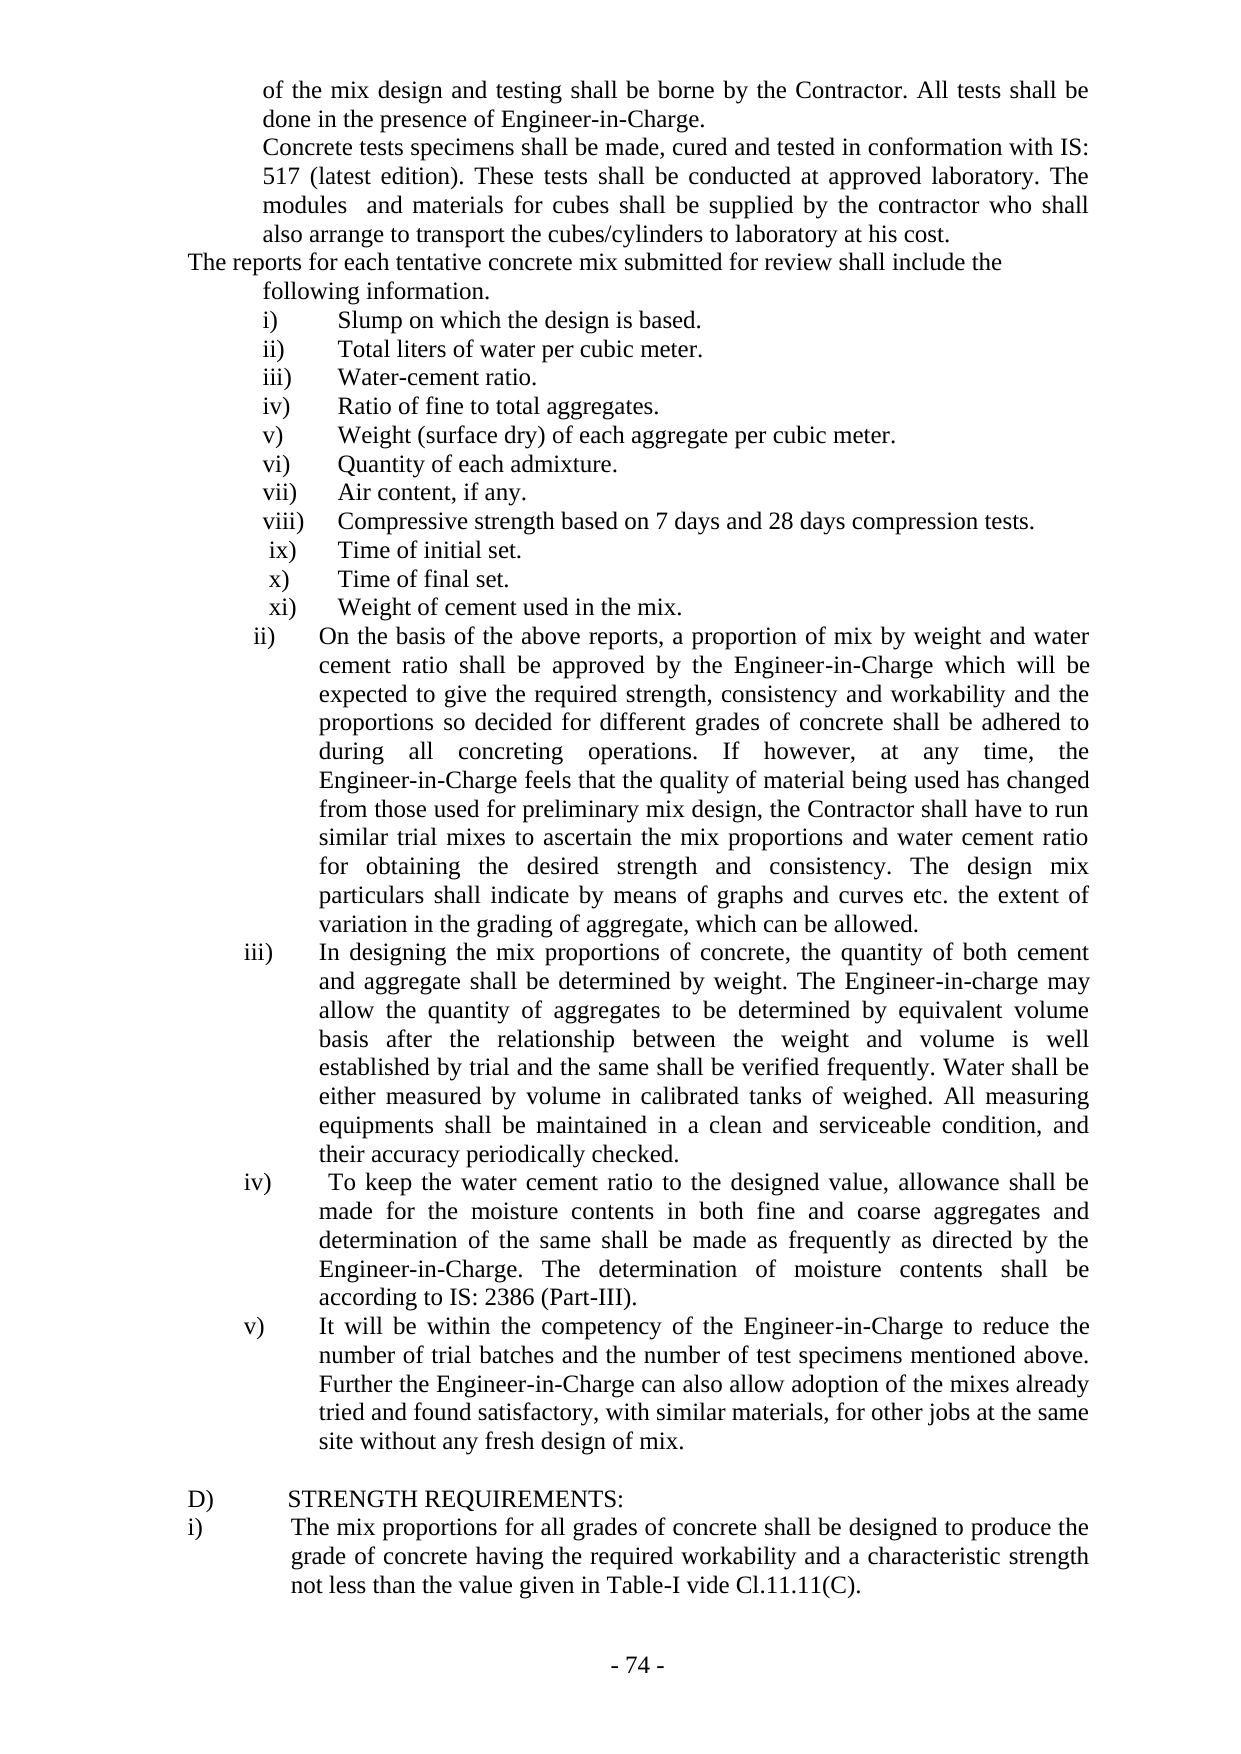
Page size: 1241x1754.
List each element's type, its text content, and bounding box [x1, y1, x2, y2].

list In designing the mix proportions of concrete, the quantity of both cement and aggregate shall be determined by weight. The Engineer-in-charge may allow the quantity of aggregates to be determined by equivalent volume basis after the relationship between the weight and volume is well established by trial and the same shall be verified frequently. Water shall be either measured by volume in calibrated tanks of weighed. All measuring equipments shall be maintained in a clean and serviceable condition, and their accuracy periodically checked. [244, 937, 1090, 1167]
list It will be within the competency of the Engineer-in-Charge to reduce the number of trial batches and the number of test specimens mentioned above. Further the Engineer-in-Charge can also allow adoption of the mixes already tried and found satisfactory, with similar materials, for other jobs at the same site without any fresh design of mix. [244, 1311, 1090, 1455]
text x) Time of final set. [262, 564, 1090, 592]
text iii) Water-cement ratio. [262, 362, 1090, 391]
text Concrete tests specimens shall be made, cured and tested in conformation with IS: 517 (latest edition). These tests shall be conducted at approved laboratory. The modules and materials for cubes shall be supplied by the contractor who shall also arrange to transport the cubes/cylinders to laboratory at his cost. [187, 132, 1090, 247]
text ix) Time of initial set. [262, 535, 1090, 564]
text iv) Ratio of fine to total aggregates. [262, 391, 1090, 420]
text i) The mix proportions for all grades of concrete shall be designed to produce the grade of concrete having the required workability and a characteristic strength not less than the value given in Table-I vide Cl.11.11(C). [187, 1512, 1090, 1599]
text D) STRENGTH REQUIREMENTS: [187, 1484, 1090, 1512]
text xi) Weight of cement used in the mix. [262, 592, 1090, 621]
text ii) Total liters of water per cubic meter. [262, 334, 1090, 362]
text vii) Air content, if any. [262, 477, 1090, 506]
text viii) Compressive strength based on 7 days and 28 days compression tests. [262, 506, 1090, 535]
text vi) Quantity of each admixture. [262, 449, 1090, 477]
list On the basis of the above reports, a proportion of mix by weight and water cement ratio shall be approved by the Engineer-in-Charge which will be expected to give the required strength, consistency and workability and the proportions so decided for different grades of concrete shall be adhered to during all concreting operations. If however, at any time, the Engineer-in-Charge feels that the quality of material being used has changed from those used for preliminary mix design, the Contractor shall have to run similar trial mixes to ascertain the mix proportions and water cement ratio for obtaining the desired strength and consistency. The design mix particulars shall indicate by means of graphs and curves etc. the extent of variation in the grading of aggregate, which can be allowed. [253, 621, 1090, 937]
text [187, 75, 1090, 132]
text The reports for each tentative concrete mix submitted for review shall include the following information. [187, 247, 1090, 305]
list To keep the water cement ratio to the designed value, allowance shall be made for the moisture contents in both fine and coarse aggregates and determination of the same shall be made as frequently as directed by the Engineer-in-Charge. The determination of moisture contents shall be according to IS: 2386 (Part-III). [244, 1167, 1090, 1311]
text v) Weight (surface dry) of each aggregate per cubic meter. [262, 420, 1090, 449]
text i) Slump on which the design is based. [262, 305, 1090, 334]
